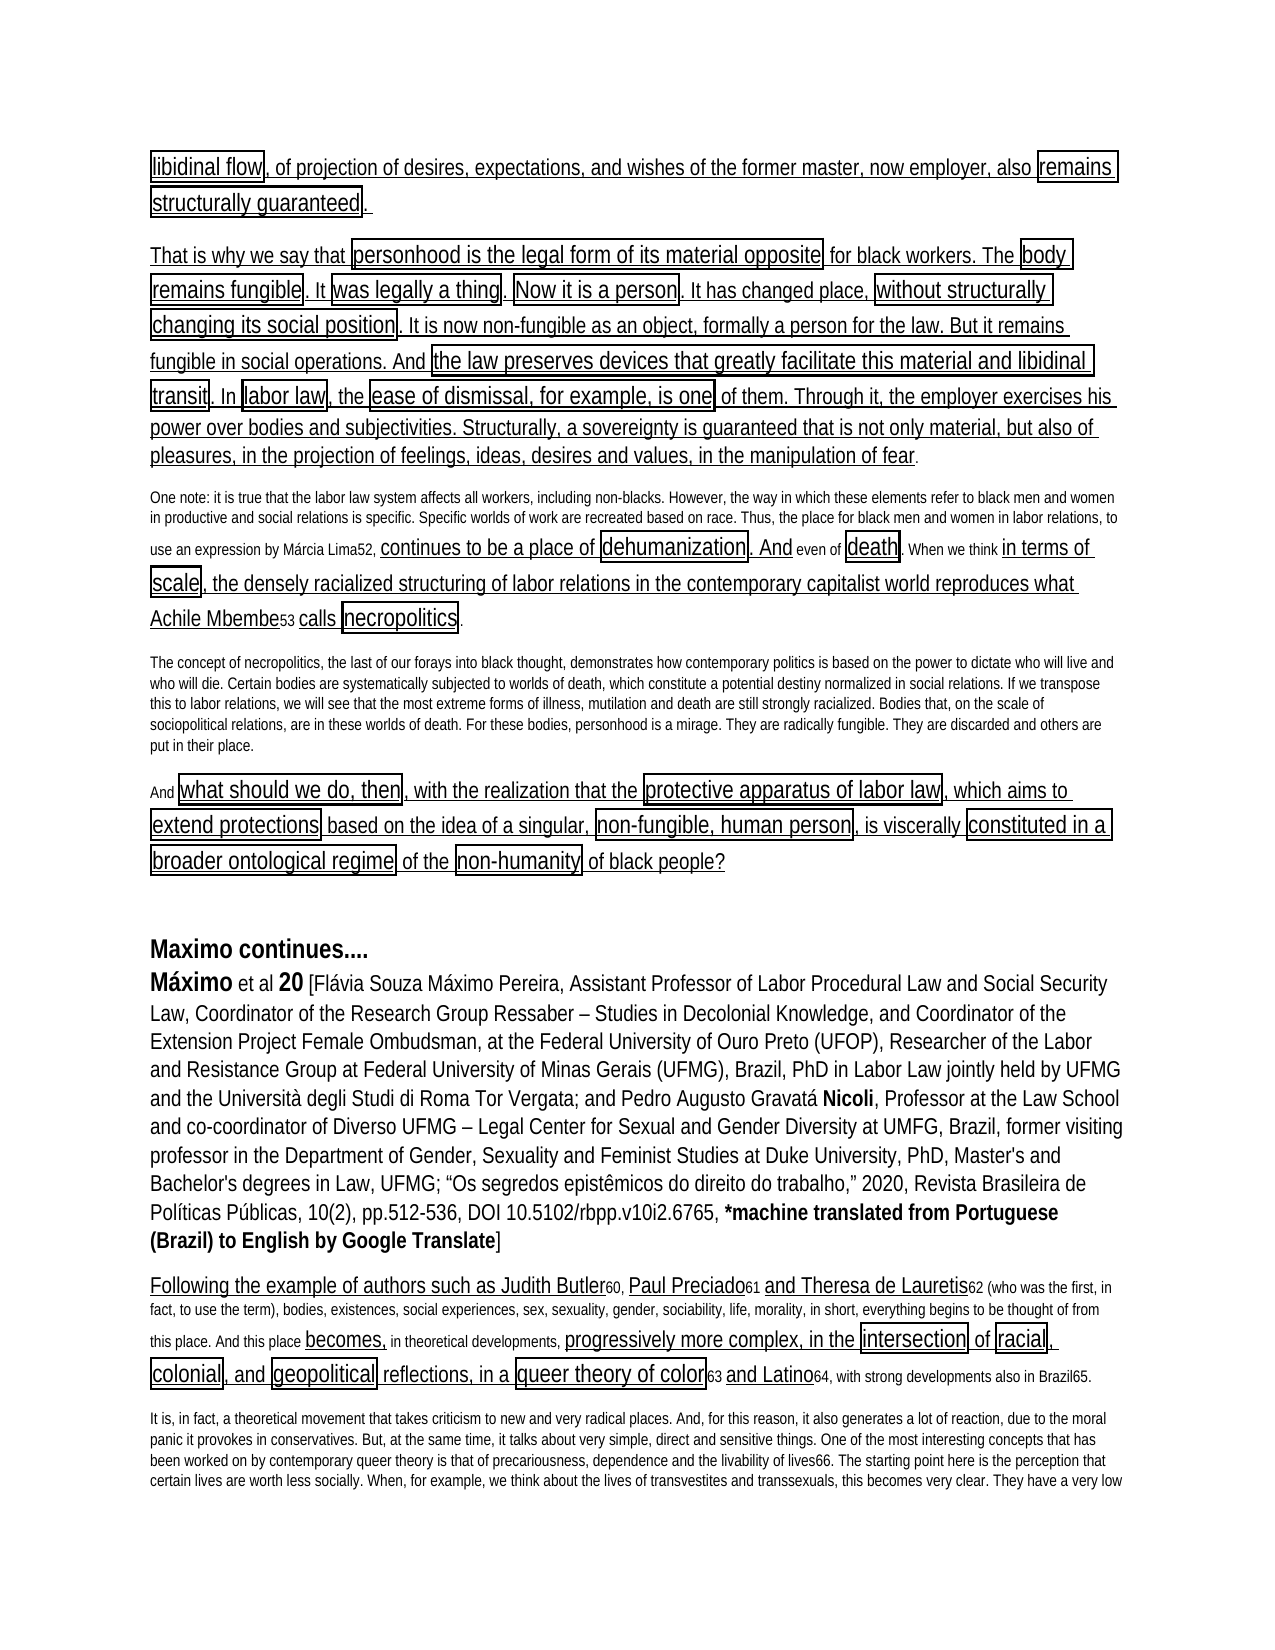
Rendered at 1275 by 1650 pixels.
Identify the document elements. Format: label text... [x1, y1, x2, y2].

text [150, 1409, 1125, 1490]
text And what should we do, then, with the realization that the protective apparatus of labor law, which aims to extend protections based on the idea of ​​a singular, non-fungible, human person, is viscerally constituted in a broader ontological regime of the non-humanity of black people? [150, 773, 1125, 876]
text Following the example of authors such as Judith Butler60, Paul Preciado61 and Theresa de Lauretis62 (who was the first, in fact, to use the term), bodies, existences, social experiences, sex, sexuality, gender, sociability, life, morality, in short, everything begins to be thought of from this place. And this place becomes, in theoretical developments, progressively more complex, in the intersection of racial, colonial, and geopolitical reflections, in a queer theory of color63 and Latino64, with strong developments also in Brazil65. [150, 1272, 1125, 1390]
text One note: it is true that the labor law system affects all workers, including non-blacks. However, the way in which these elements refer to black men and women in productive and social relations is specific. Specific worlds of work are recreated based on race. Thus, the place for black men and women in labor relations, to use an expression by Márcia Lima52, continues to be a place of dehumanization. And even of death. When we think in terms of scale, the densely racialized structuring of labor relations in the contemporary capitalist world reproduces what Achile Mbembe53 calls necropolitics. [150, 488, 1125, 634]
subtitle Maximo continues.... [150, 933, 1125, 964]
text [150, 150, 1125, 218]
text The concept of necropolitics, the last of our forays into black thought, demonstrates how contemporary politics is based on the power to dictate who will live and who will die. Certain bodies are systematically subjected to worlds of death, which constitute a potential destiny normalized in social relations. If we transpose this to labor relations, we will see that the most extreme forms of illness, mutilation and death are still strongly racialized. Bodies that, on the scale of sociopolitical relations, are in these worlds of death. For these bodies, personhood is a mirage. They are radically fungible. They are discarded and others are put in their place. [150, 653, 1125, 754]
text That is why we say that personhood is the legal form of its material opposite for black workers. The body remains fungible. It was legally a thing. Now it is a person. It has changed place, without structurally changing its social position. It is now non-fungible as an object, formally a person for the law. But it remains fungible in social operations. And the law preserves devices that greatly facilitate this material and libidinal transit. In labor law, the ease of dismissal, for example, is one of them. Through it, the employer exercises his power over bodies and subjectivities. Structurally, a sovereignty is guaranteed that is not only material, but also of pleasures, in the projection of feelings, ideas, desires and values, in the manipulation of fear. [150, 237, 1125, 469]
text Máximo et al 20 [Flávia Souza Máximo Pereira, Assistant Professor of Labor Procedural Law and Social Security Law, Coordinator of the Research Group Ressaber – Studies in Decolonial Knowledge, and Coordinator of the Extension Project Female Ombudsman, at the Federal University of Ouro Preto (UFOP), Researcher of the Labor and Resistance Group at Federal University of Minas Gerais (UFMG), Brazil, PhD in Labor Law jointly held by UFMG and the Università degli Studi di Roma Tor Vergata; and Pedro Augusto Gravatá Nicoli, Professor at the Law School and co-coordinator of Diverso UFMG – Legal Center for Sexual and Gender Diversity at UMFG, Brazil, former visiting professor in the Department of Gender, Sexuality and Feminist Studies at Duke University, PhD, Master's and Bachelor's degrees in Law, UFMG; “Os segredos epistêmicos do direito do trabalho,” 2020, Revista Brasileira de Políticas Públicas, 10(2), pp.512-536, DOI 10.5102/rbpp.v10i2.6765, *machine translated from Portuguese (Brazil) to English by Google Translate] [150, 966, 1125, 1253]
